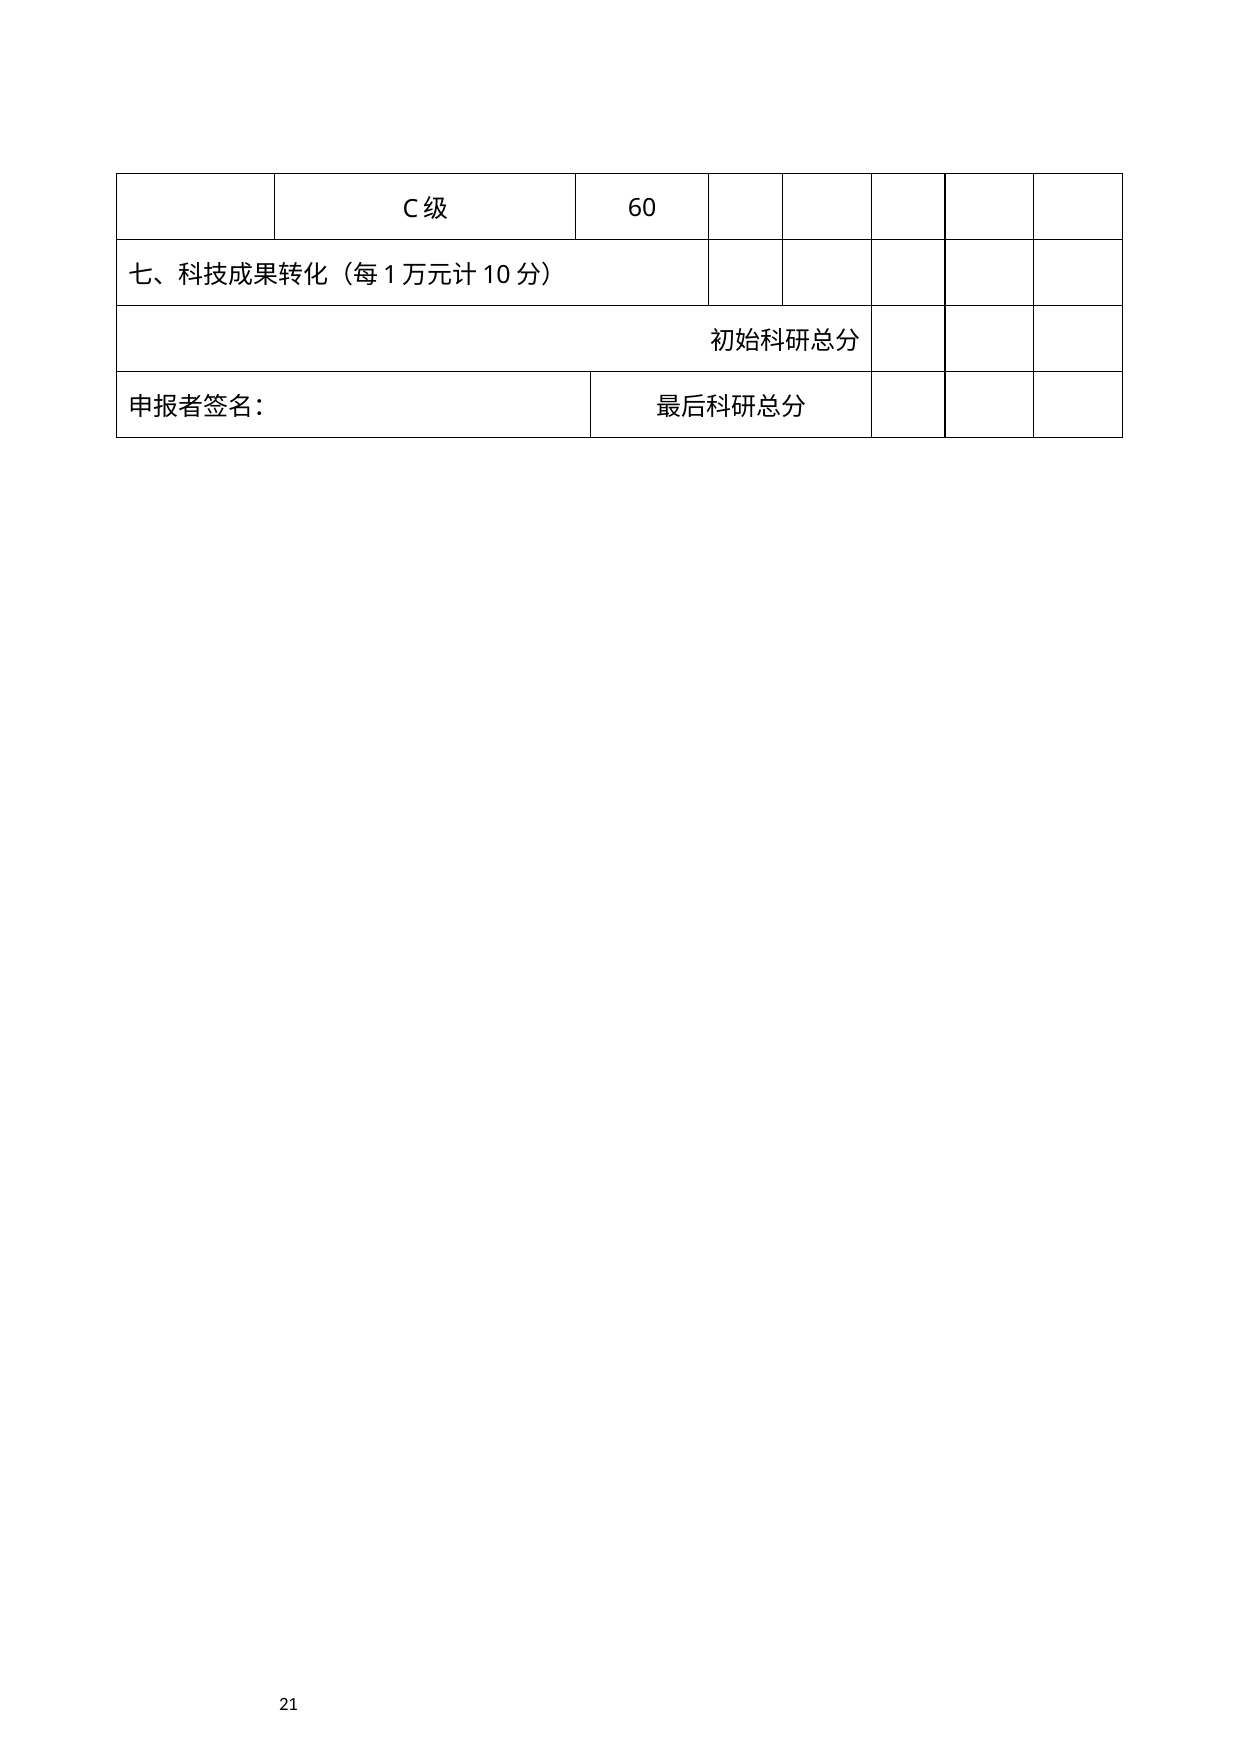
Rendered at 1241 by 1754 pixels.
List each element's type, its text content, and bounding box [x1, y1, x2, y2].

table_cell 申报者签名： [117, 372, 590, 437]
table_cell [1034, 372, 1122, 437]
table_cell 最后科研总分 [591, 372, 871, 437]
table_cell [872, 306, 944, 371]
table_cell 60 [576, 174, 708, 239]
table_cell [946, 372, 1033, 437]
table_cell [783, 240, 871, 305]
table_cell [872, 240, 944, 305]
table_cell [946, 240, 1033, 305]
table_cell [872, 372, 944, 437]
table_cell [709, 240, 782, 305]
table_cell C级 [275, 174, 575, 239]
table_cell 七、科技成果转化（每1万元计10分） [117, 240, 708, 305]
table_cell 初始科研总分 [117, 306, 871, 371]
table_cell [946, 306, 1033, 371]
table_cell [709, 174, 782, 239]
table_cell [1034, 240, 1122, 305]
table_cell [1034, 306, 1122, 371]
table_cell [783, 174, 871, 239]
